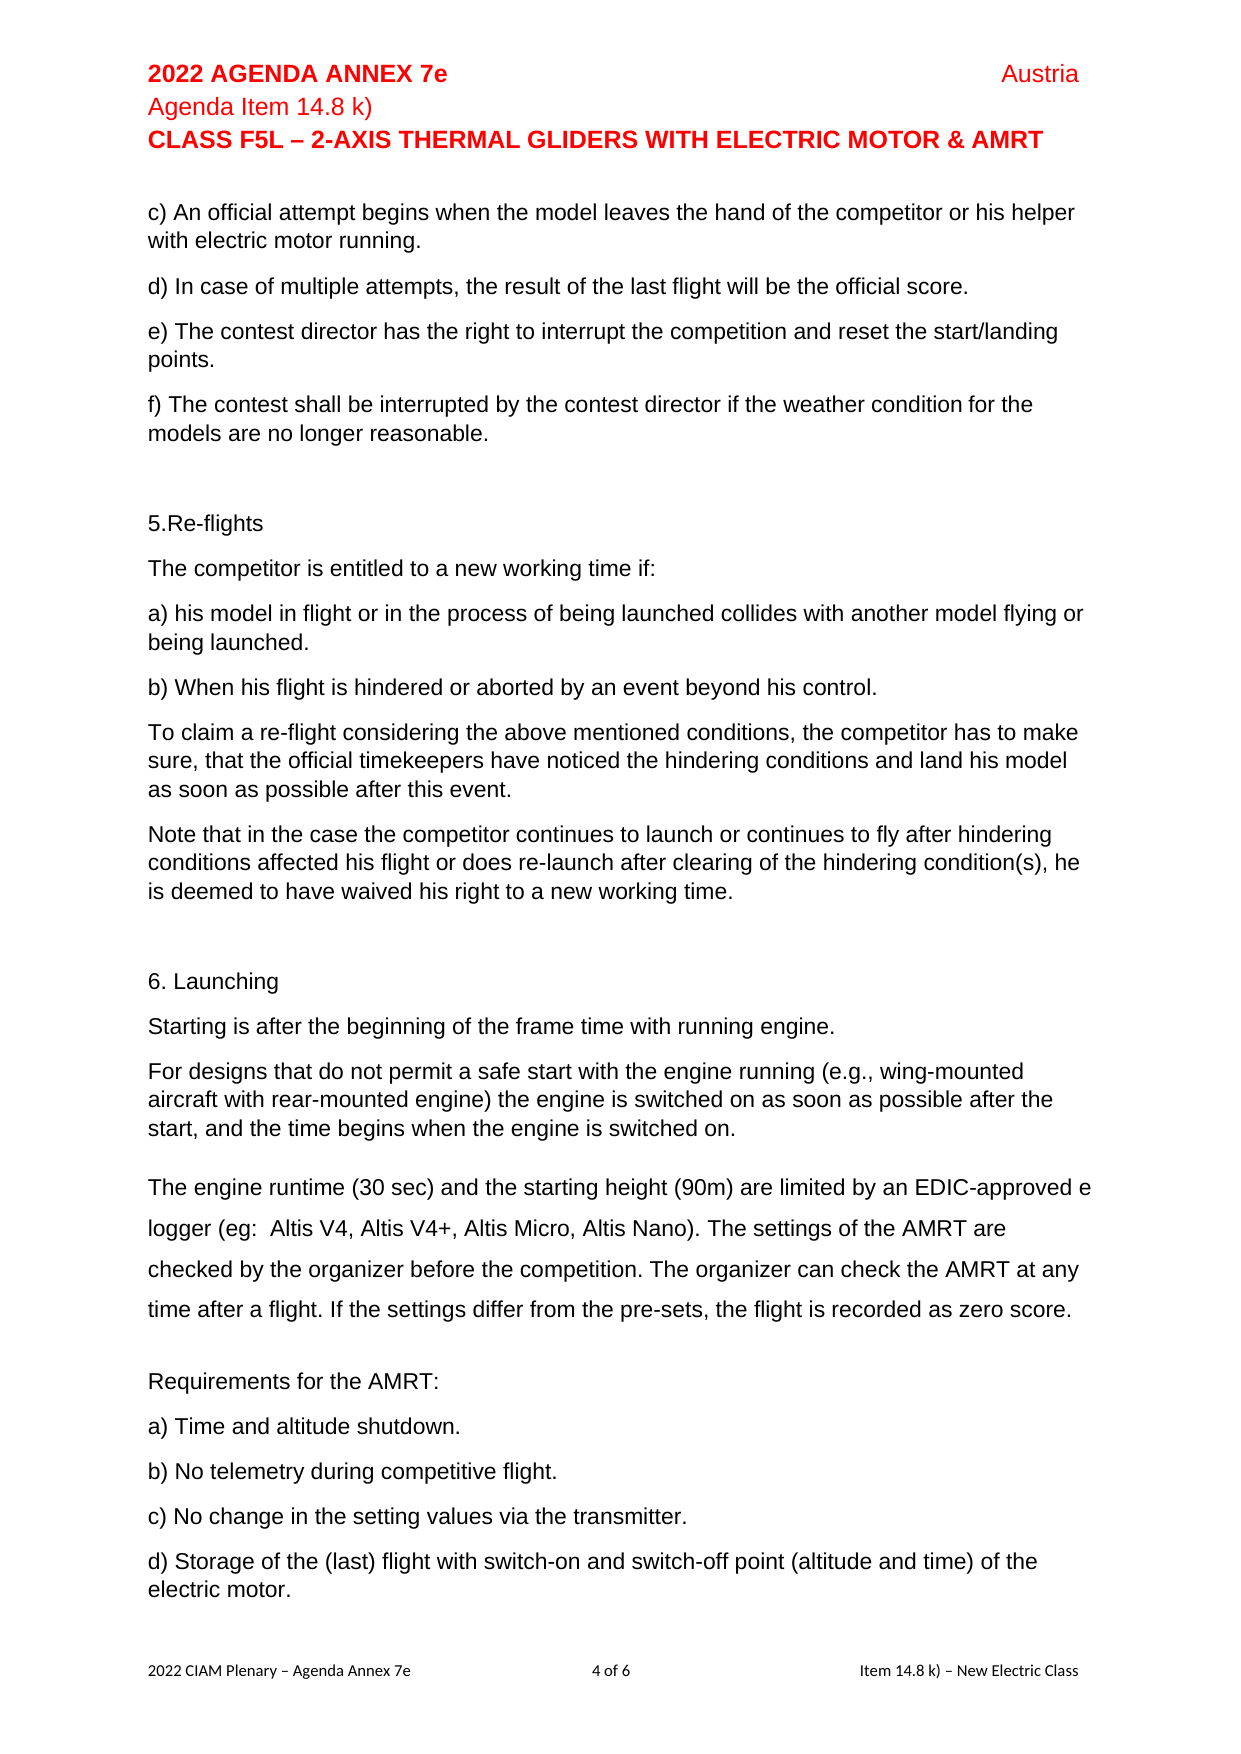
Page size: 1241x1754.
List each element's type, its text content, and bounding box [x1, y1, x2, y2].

text Starting is after the beginning of the frame time with running engine. [148, 1013, 1093, 1039]
text c) An official attempt begins when the model leaves the hand of the competitor or his helper with electric motor running. [148, 199, 1093, 254]
text d) In case of multiple attempts, the result of the last flight will be the official score. [148, 273, 1093, 299]
text e) The contest director has the right to interrupt the competition and reset the start/landing points. [148, 318, 1093, 372]
text Requirements for the AMRT: [148, 1368, 1093, 1394]
text a) Time and altitude shutdown. [148, 1413, 1093, 1439]
text The engine runtime (30 sec) and the starting height (90m) are limited by an EDIC-approved e logger (eg: Altis V4, Altis V4+, Altis Micro, Altis Nano). The settings of the AMRT are checked by the organizer before the competition. The organizer can check the AMRT at any time after a flight. If the settings differ from the pre-sets, the flight is recorded as zero score. [148, 1160, 1093, 1322]
text To claim a re-flight considering the above mentioned conditions, the competitor has to make sure, that the official timekeepers have noticed the hindering conditions and land his model as soon as possible after this event. [148, 719, 1093, 802]
text b) When his flight is hindered or aborted by an event beyond his control. [148, 674, 1093, 700]
text The competitor is entitled to a new working time if: [148, 555, 1093, 581]
text For designs that do not permit a safe start with the engine running (e.g., wing-mounted aircraft with rear-mounted engine) the engine is switched on as soon as possible after the start, and the time begins when the engine is switched on. [148, 1058, 1093, 1141]
text Note that in the case the competitor continues to launch or continues to fly after hindering conditions affected his flight or does re-launch after clearing of the hindering condition(s), he is deemed to have waived his right to a new working time. [148, 821, 1093, 904]
text a) his model in flight or in the process of being launched collides with another model flying or being launched. [148, 600, 1093, 655]
text b) No telemetry during competitive flight. [148, 1458, 1093, 1484]
text 6. Launching [148, 968, 1093, 994]
text f) The contest shall be interrupted by the contest director if the weather condition for the models are no longer reasonable. [148, 391, 1093, 446]
text d) Storage of the (last) flight with switch-on and switch-off point (altitude and time) of the electric motor. [148, 1548, 1093, 1603]
text 5.Re-flights [148, 510, 1093, 536]
text c) No change in the setting values via the transmitter. [148, 1503, 1093, 1529]
